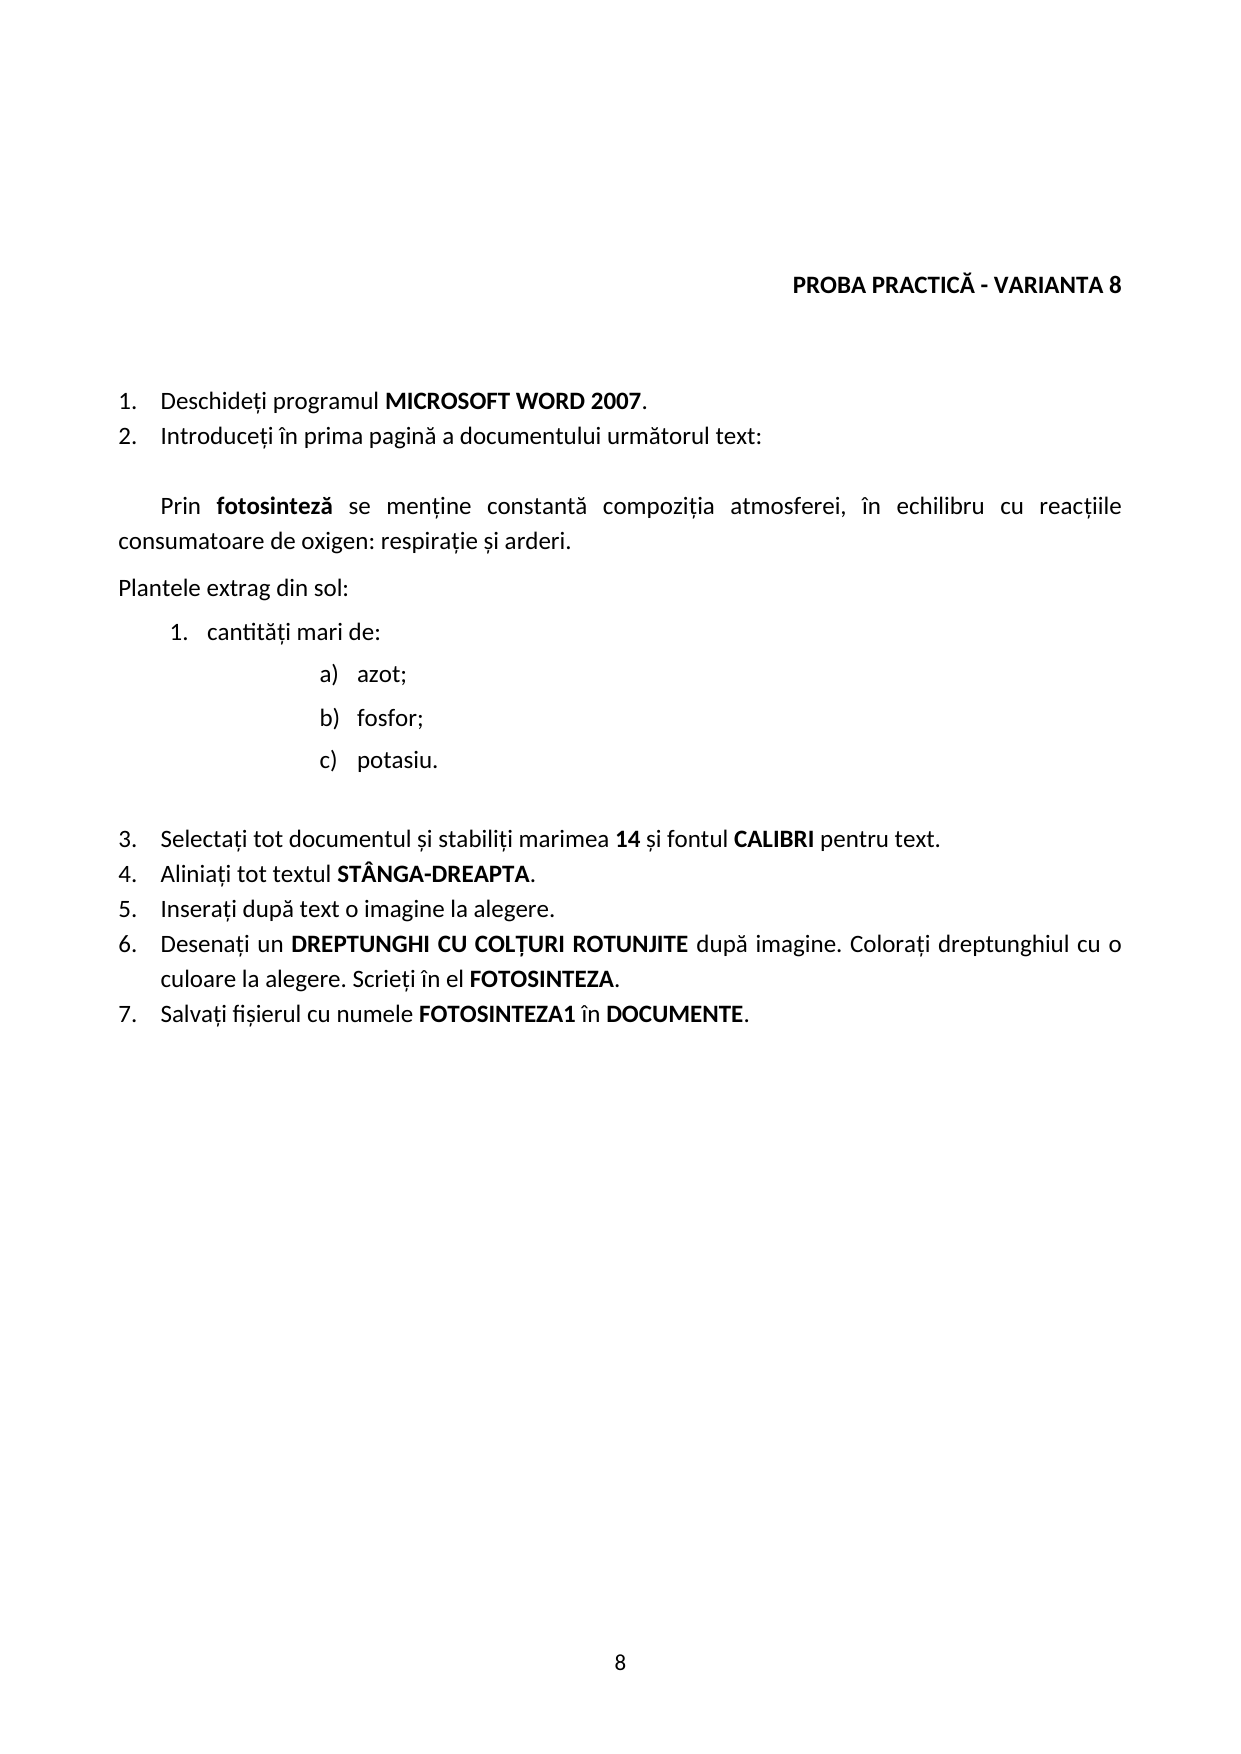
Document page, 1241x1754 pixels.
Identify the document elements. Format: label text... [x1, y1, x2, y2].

list potasiu. [319, 745, 1122, 775]
list cantităţi mari de: [169, 616, 1122, 646]
list Aliniaţi tot textul STÂNGA-DREAPTA. [118, 858, 1122, 888]
list Salvaţi fişierul cu numele FOTOSINTEZA1 în DOCUMENTE. [118, 998, 1122, 1028]
list fosfor; [319, 702, 1122, 732]
list azot; [319, 659, 1122, 689]
list Introduceţi în prima pagină a documentului următorul text: [118, 420, 1122, 451]
text Plantele extrag din sol: [118, 573, 1122, 603]
text PROBA PRACTICĂ - VARIANTA 8 [118, 269, 1122, 300]
text Prin fotosinteză se menţine constantă compoziţia atmosferei, în echilibru cu reacţiile consumatoare de oxigen: respiraţie şi arderi. [118, 490, 1122, 556]
list Selectaţi tot documentul şi stabiliţi marimea 14 şi fontul CALIBRI pentru text. [118, 823, 1122, 853]
list Deschideţi programul MICROSOFT WORD 2007. [118, 385, 1122, 416]
list Inseraţi după text o imagine la alegere. [118, 893, 1122, 923]
list Desenaţi un DREPTUNGHI CU COLŢURI ROTUNJITE după imagine. Coloraţi dreptunghiul cu o culoare la alegere. Scrieţi în el FOTOSINTEZA. [118, 928, 1122, 993]
